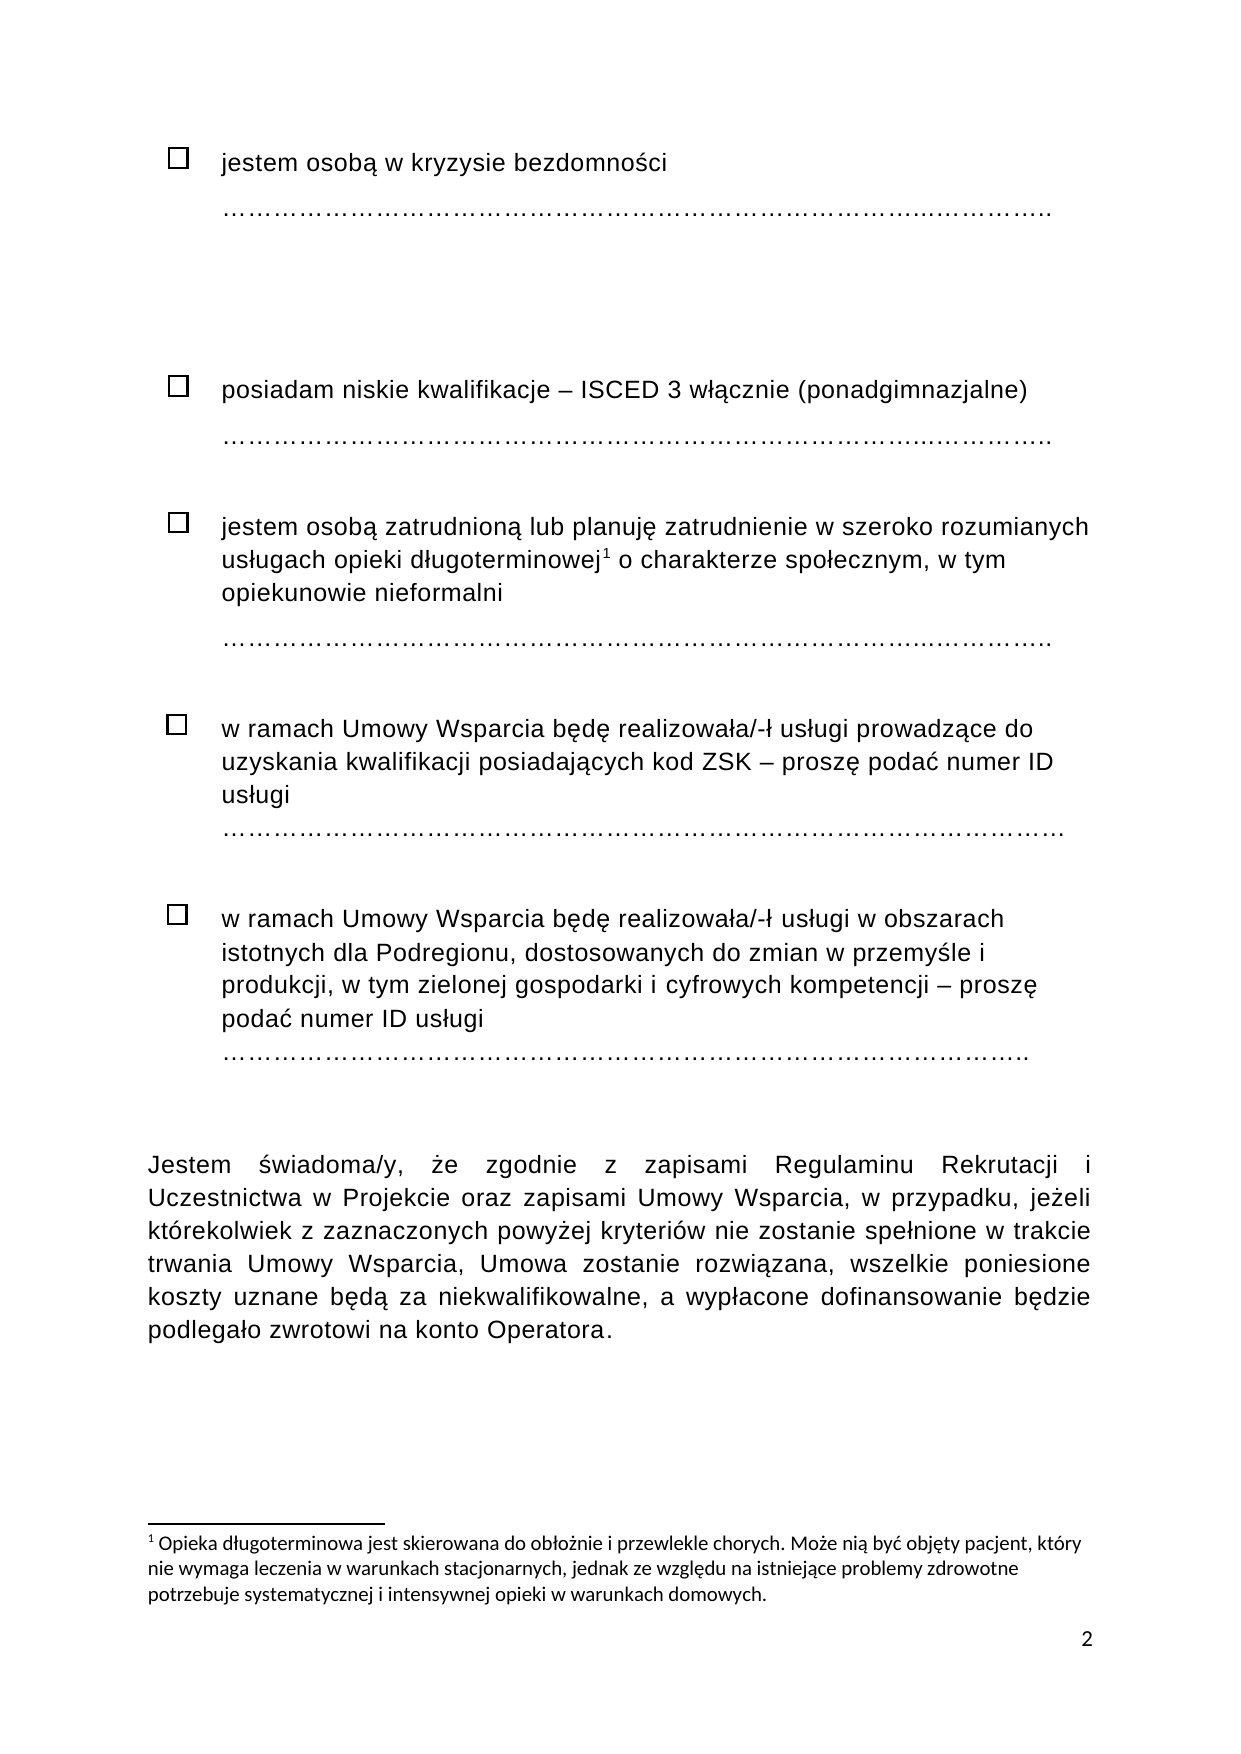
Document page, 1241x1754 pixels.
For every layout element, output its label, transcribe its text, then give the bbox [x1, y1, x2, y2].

text ………………………………………………………………………...………….. [221, 193, 1093, 222]
text jestem osobą zatrudnioną lub planuję zatrudnienie w szeroko rozumianych usługach opieki długoterminowej o charakterze społecznym, w tym opiekunowie nieformalni [221, 512, 1093, 607]
text Jestem świadoma/y, że zgodnie z zapisami Regulaminu Rekrutacji i Uczestnictwa w Projekcie oraz zapisami Umowy Wsparcia, w przypadku, jeżeli którekolwiek z zaznaczonych powyżej kryteriów nie zostanie spełnione w trakcie trwania Umowy Wsparcia, Umowa zostanie rozwiązana, wszelkie poniesione koszty uznane będą za niekwalifikowalne, a wypłacone dofinansowanie będzie podlegało zwrotowi na konto Operatora. [148, 1150, 1093, 1344]
text ………………………………………………………………………...………….. [221, 421, 1093, 449]
text ………………………………………………………………………...………….. [221, 623, 1093, 652]
text jestem osobą w kryzysie bezdomności [221, 148, 1093, 176]
text w ramach Umowy Wsparcia będę realizowała/-ł usługi prowadzące do uzyskania kwalifikacji posiadających kod ZSK – proszę podać numer ID usługi ……………………………………………………………………………………… [221, 714, 1093, 842]
text posiadam niskie kwalifikacje – ISCED 3 włącznie (ponadgimnazjalne) [221, 375, 1093, 404]
text w ramach Umowy Wsparcia będę realizowała/-ł usługi w obszarach istotnych dla Podregionu, dostosowanych do zmian w przemyśle i produkcji, w tym zielonej gospodarki i cyfrowych kompetencji – proszę podać numer ID usługi ………………………………………………………………………………….. [221, 904, 1093, 1065]
